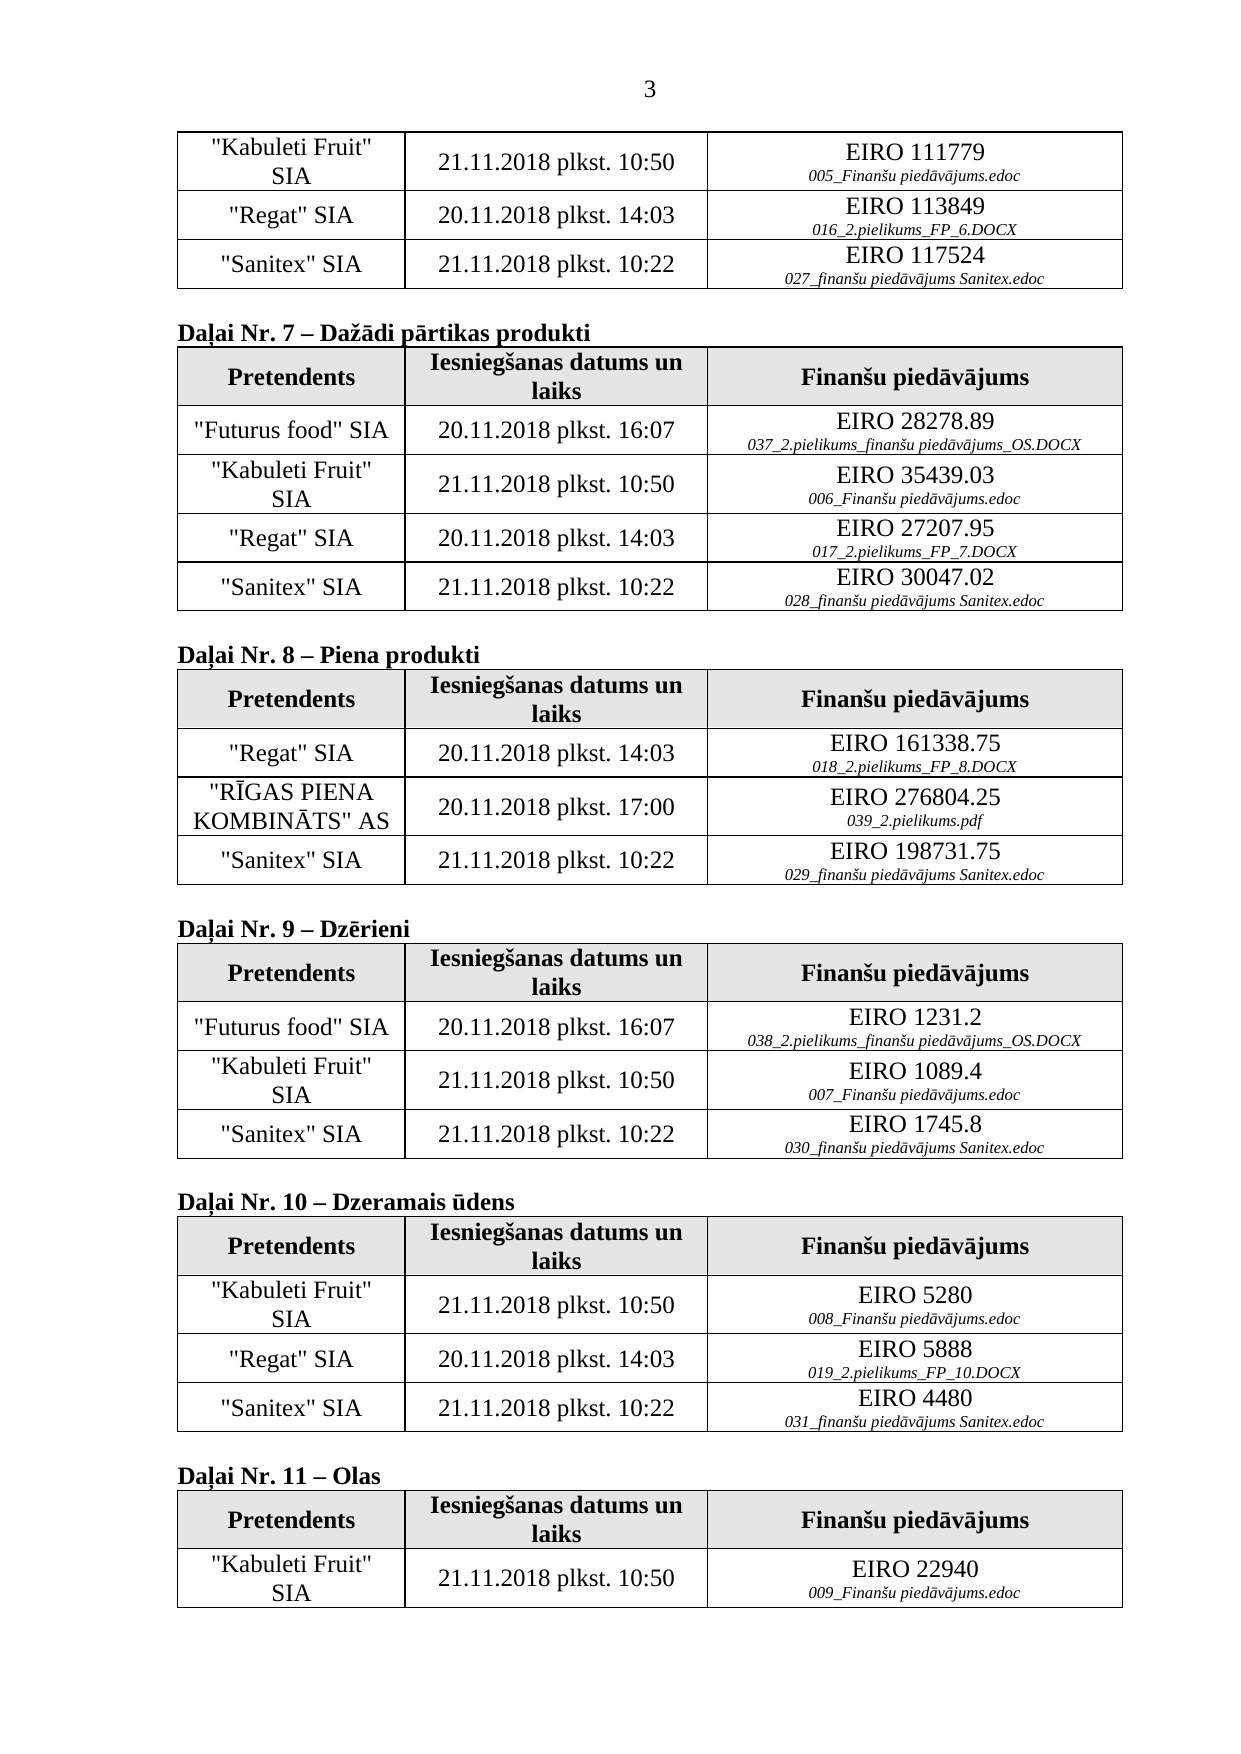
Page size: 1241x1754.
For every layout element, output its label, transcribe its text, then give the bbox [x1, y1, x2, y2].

table_cell "Futurus food" SIA [178, 406, 404, 454]
table_cell "Sanitex" SIA [178, 836, 404, 884]
table_cell 20.11.2018 plkst. 16:07 [406, 1002, 707, 1050]
table_header Iesniegšanas datums un laiks [406, 348, 707, 405]
table_header Pretendents [178, 1217, 404, 1274]
table_header Iesniegšanas datums un laiks [406, 944, 707, 1001]
table_cell EIRO 117524 027_finanšu piedāvājums Sanitex.edoc [708, 240, 1122, 288]
table_header Pretendents [178, 944, 404, 1001]
table_header Pretendents [178, 348, 404, 405]
table_header Finanšu piedāvājums [708, 670, 1122, 727]
table_cell 21.11.2018 plkst. 10:50 [406, 1276, 707, 1333]
table_cell "Sanitex" SIA [178, 563, 404, 610]
table_cell EIRO 161338.75 018_2.pielikums_FP_8.DOCX [708, 729, 1122, 776]
table_cell "Kabuleti Fruit" SIA [178, 1276, 404, 1333]
table_header Pretendents [178, 670, 404, 727]
table_cell 20.11.2018 plkst. 16:07 [406, 406, 707, 454]
table_cell "Kabuleti Fruit" SIA [178, 455, 404, 512]
table_cell EIRO 198731.75 029_finanšu piedāvājums Sanitex.edoc [708, 836, 1122, 884]
table_header Iesniegšanas datums un laiks [406, 1491, 707, 1548]
table_cell EIRO 30047.02 028_finanšu piedāvājums Sanitex.edoc [708, 563, 1122, 610]
table_header Iesniegšanas datums un laiks [406, 670, 707, 727]
table_cell "Regat" SIA [178, 729, 404, 776]
table_cell EIRO 35439.03 006_Finanšu piedāvājums.edoc [708, 455, 1122, 512]
table_cell 20.11.2018 plkst. 14:03 [406, 1334, 707, 1382]
table_header Finanšu piedāvājums [708, 944, 1122, 1001]
table_cell 21.11.2018 plkst. 10:50 [406, 1051, 707, 1108]
table_cell EIRO 22940 009_Finanšu piedāvājums.edoc [708, 1549, 1122, 1607]
text Daļai Nr. 7 – Dažādi pārtikas produkti [177, 318, 1122, 346]
table_cell "Sanitex" SIA [178, 1383, 404, 1431]
table_cell 21.11.2018 plkst. 10:22 [406, 836, 707, 884]
table_cell 21.11.2018 plkst. 10:22 [406, 563, 707, 610]
text Daļai Nr. 9 – Dzērieni [177, 914, 1122, 942]
text Daļai Nr. 10 – Dzeramais ūdens [177, 1187, 1122, 1216]
table_cell "Futurus food" SIA [178, 1002, 404, 1050]
table_cell "Sanitex" SIA [178, 240, 404, 288]
table_cell 21.11.2018 plkst. 10:50 [406, 455, 707, 512]
table_cell EIRO 1231.2 038_2.pielikums_finanšu piedāvājums_OS.DOCX [708, 1002, 1122, 1050]
table_cell "Regat" SIA [178, 1334, 404, 1382]
table_cell EIRO 5280 008_Finanšu piedāvājums.edoc [708, 1276, 1122, 1333]
table_header Finanšu piedāvājums [708, 348, 1122, 405]
table_cell 20.11.2018 plkst. 14:03 [406, 514, 707, 561]
table_cell 20.11.2018 plkst. 17:00 [406, 778, 707, 835]
text Daļai Nr. 8 – Piena produkti [177, 640, 1122, 669]
table_cell 21.11.2018 plkst. 10:50 [406, 133, 707, 190]
table_cell 20.11.2018 plkst. 14:03 [406, 729, 707, 776]
table_cell "Regat" SIA [178, 514, 404, 561]
table_cell EIRO 28278.89 037_2.pielikums_finanšu piedāvājums_OS.DOCX [708, 406, 1122, 454]
table_header Finanšu piedāvājums [708, 1217, 1122, 1274]
table_cell "Kabuleti Fruit" SIA [178, 133, 404, 190]
table_cell EIRO 1745.8 030_finanšu piedāvājums Sanitex.edoc [708, 1110, 1122, 1157]
table_header Pretendents [178, 1491, 404, 1548]
table_header Finanšu piedāvājums [708, 1491, 1122, 1548]
table_cell EIRO 113849 016_2.pielikums_FP_6.DOCX [708, 191, 1122, 239]
table_cell "Regat" SIA [178, 191, 404, 239]
text Daļai Nr. 11 – Olas [177, 1461, 1122, 1489]
table_cell EIRO 276804.25 039_2.pielikums.pdf [708, 778, 1122, 835]
table_cell 21.11.2018 plkst. 10:22 [406, 1110, 707, 1157]
table_cell "Sanitex" SIA [178, 1110, 404, 1157]
table_header Iesniegšanas datums un laiks [406, 1217, 707, 1274]
table_cell "Kabuleti Fruit" SIA [178, 1051, 404, 1108]
table_cell 21.11.2018 plkst. 10:50 [406, 1549, 707, 1607]
table_cell EIRO 1089.4 007_Finanšu piedāvājums.edoc [708, 1051, 1122, 1108]
table_cell "RĪGAS PIENA KOMBINĀTS" AS [178, 778, 404, 835]
table_cell EIRO 5888 019_2.pielikums_FP_10.DOCX [708, 1334, 1122, 1382]
table_cell 21.11.2018 plkst. 10:22 [406, 1383, 707, 1431]
table_cell 20.11.2018 plkst. 14:03 [406, 191, 707, 239]
table_cell EIRO 111779 005_Finanšu piedāvājums.edoc [708, 133, 1122, 190]
table_cell 21.11.2018 plkst. 10:22 [406, 240, 707, 288]
table_cell EIRO 4480 031_finanšu piedāvājums Sanitex.edoc [708, 1383, 1122, 1431]
table_cell EIRO 27207.95 017_2.pielikums_FP_7.DOCX [708, 514, 1122, 561]
table_cell "Kabuleti Fruit" SIA [178, 1549, 404, 1607]
